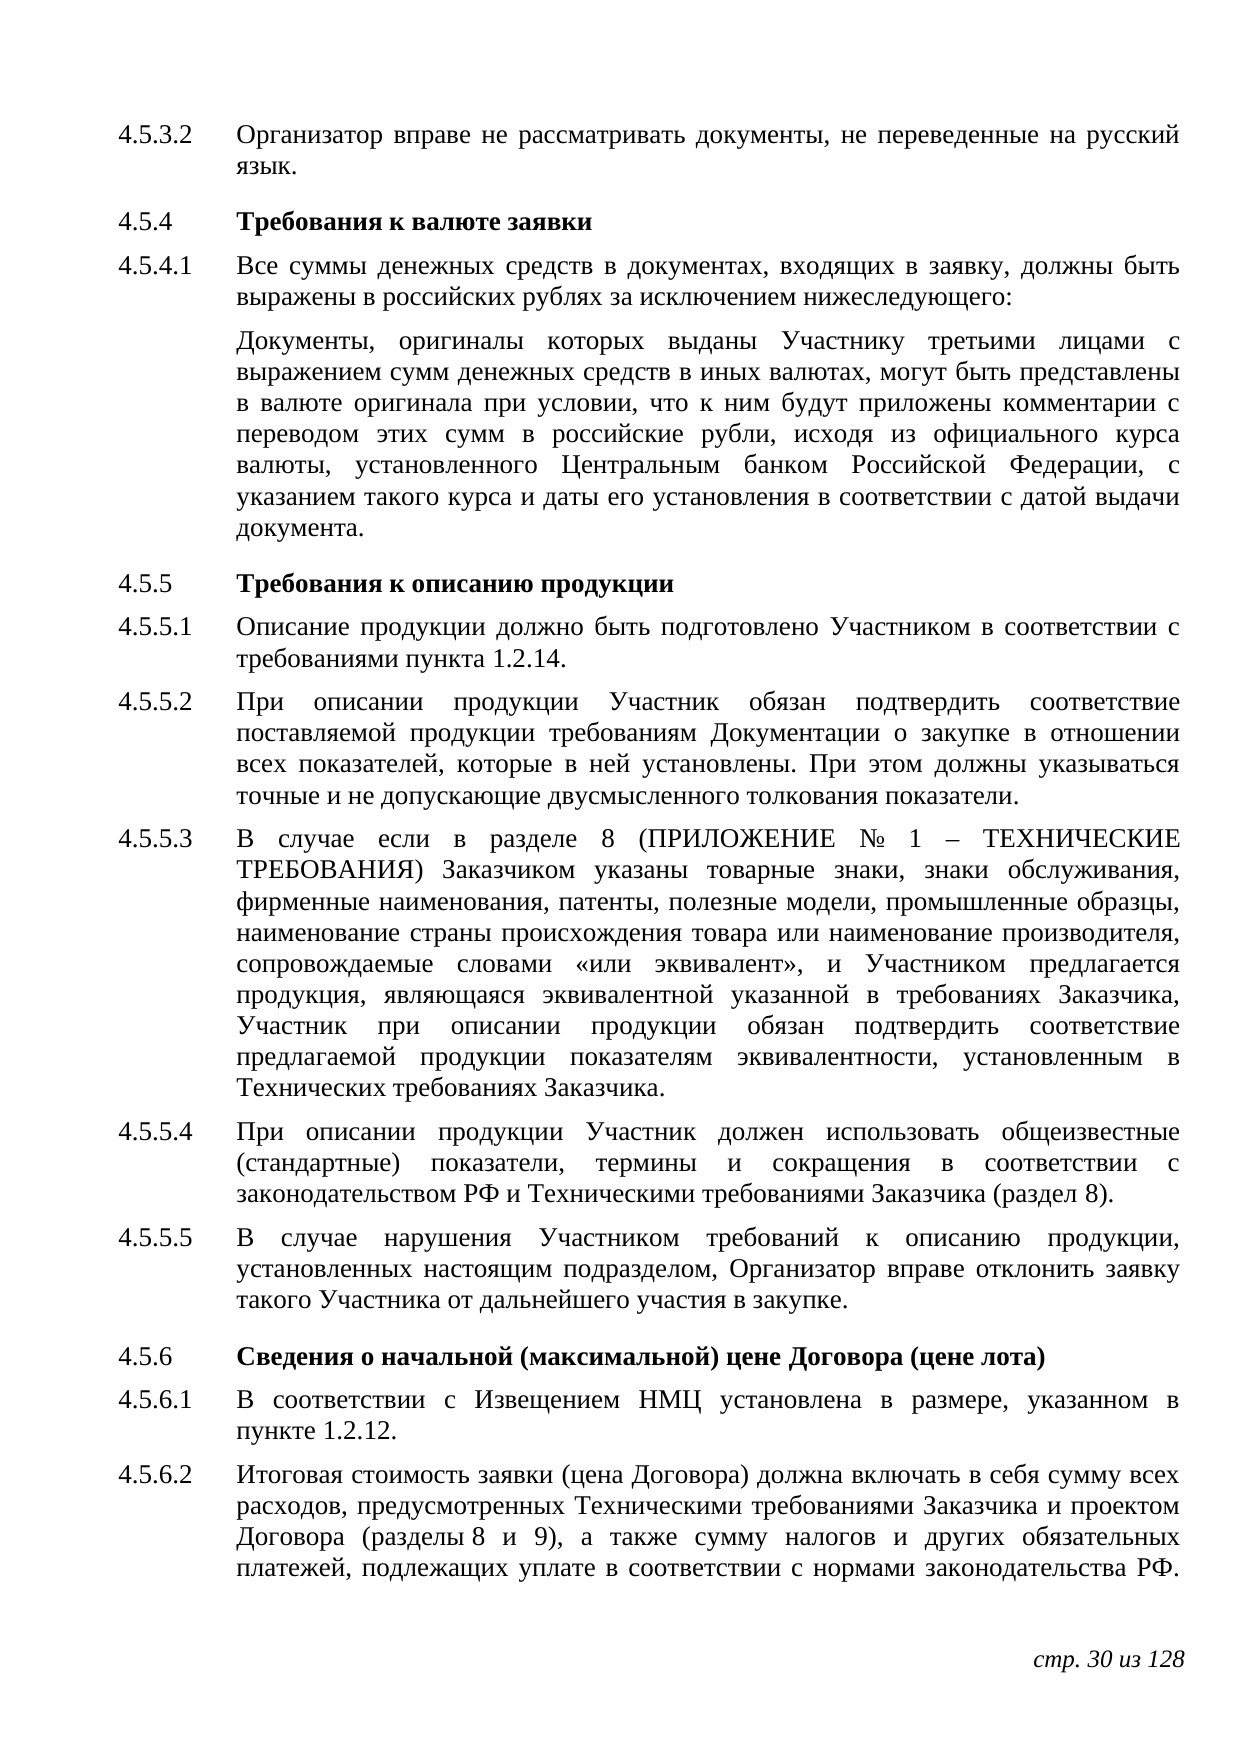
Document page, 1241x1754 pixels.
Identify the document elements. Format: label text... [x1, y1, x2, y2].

text Описание продукции должно быть подготовлено Участником в соответствии с требованиями пункта 1.2.14. [118, 611, 1181, 673]
text В случае нарушения Участником требований к описанию продукции, установленных настоящим подразделом, Организатор вправе отклонить заявку такого Участника от дальнейшего участия в закупке. [118, 1221, 1181, 1314]
text Документы, оригиналы которых выданы Участнику третьими лицами с выражением сумм денежных средств в иных валютах, могут быть представлены в валюте оригинала при условии, что к ним будут приложены комментарии с переводом этих сумм в российские рубли, исходя из официального курса валюты, установленного Центральным банком Российской Федерации, с указанием такого курса и даты его установления в соответствии с датой выдачи документа. [236, 324, 1181, 542]
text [118, 1458, 1181, 1583]
text В соответствии с Извещением НМЦ установлена в размере, указанном в пункте 1.2.12. [118, 1383, 1181, 1446]
list Организатор вправе не рассматривать документы, не переведенные на русский язык. [118, 118, 1181, 180]
text В случае если в разделе 8 (ПРИЛОЖЕНИЕ № 1 – ТЕХНИЧЕСКИЕ ТРЕБОВАНИЯ) Заказчиком указаны товарные знаки, знаки обслуживания, фирменные наименования, патенты, полезные модели, промышленные образцы, наименование страны происхождения товара или наименование производителя, сопровождаемые словами «или эквивалент», и Участником предлагается продукция, являющаяся эквивалентной указанной в требованиях Заказчика, Участник при описании продукции обязан подтвердить соответствие предлагаемой продукции показателям эквивалентности, установленным в Технических требованиях Заказчика. [118, 822, 1181, 1103]
text При описании продукции Участник должен использовать общеизвестные (стандартные) показатели, термины и сокращения в соответствии с законодательством РФ и Техническими требованиями Заказчика (раздел 8). [118, 1115, 1181, 1209]
text Требования к описанию продукции [118, 567, 1181, 598]
list Все суммы денежных средств в документах, входящих в заявку, должны быть выражены в российских рублях за исключением нижеследующего: [118, 249, 1181, 311]
text При описании продукции Участник обязан подтвердить соответствие поставляемой продукции требованиям Документации о закупке в отношении всех показателей, которые в ней установлены. При этом должны указываться точные и не допускающие двусмысленного толкования показатели. [118, 685, 1181, 810]
text Требования к валюте заявки [118, 205, 1181, 237]
text Сведения о начальной (максимальной) цене Договора (цене лота) [118, 1339, 1181, 1371]
